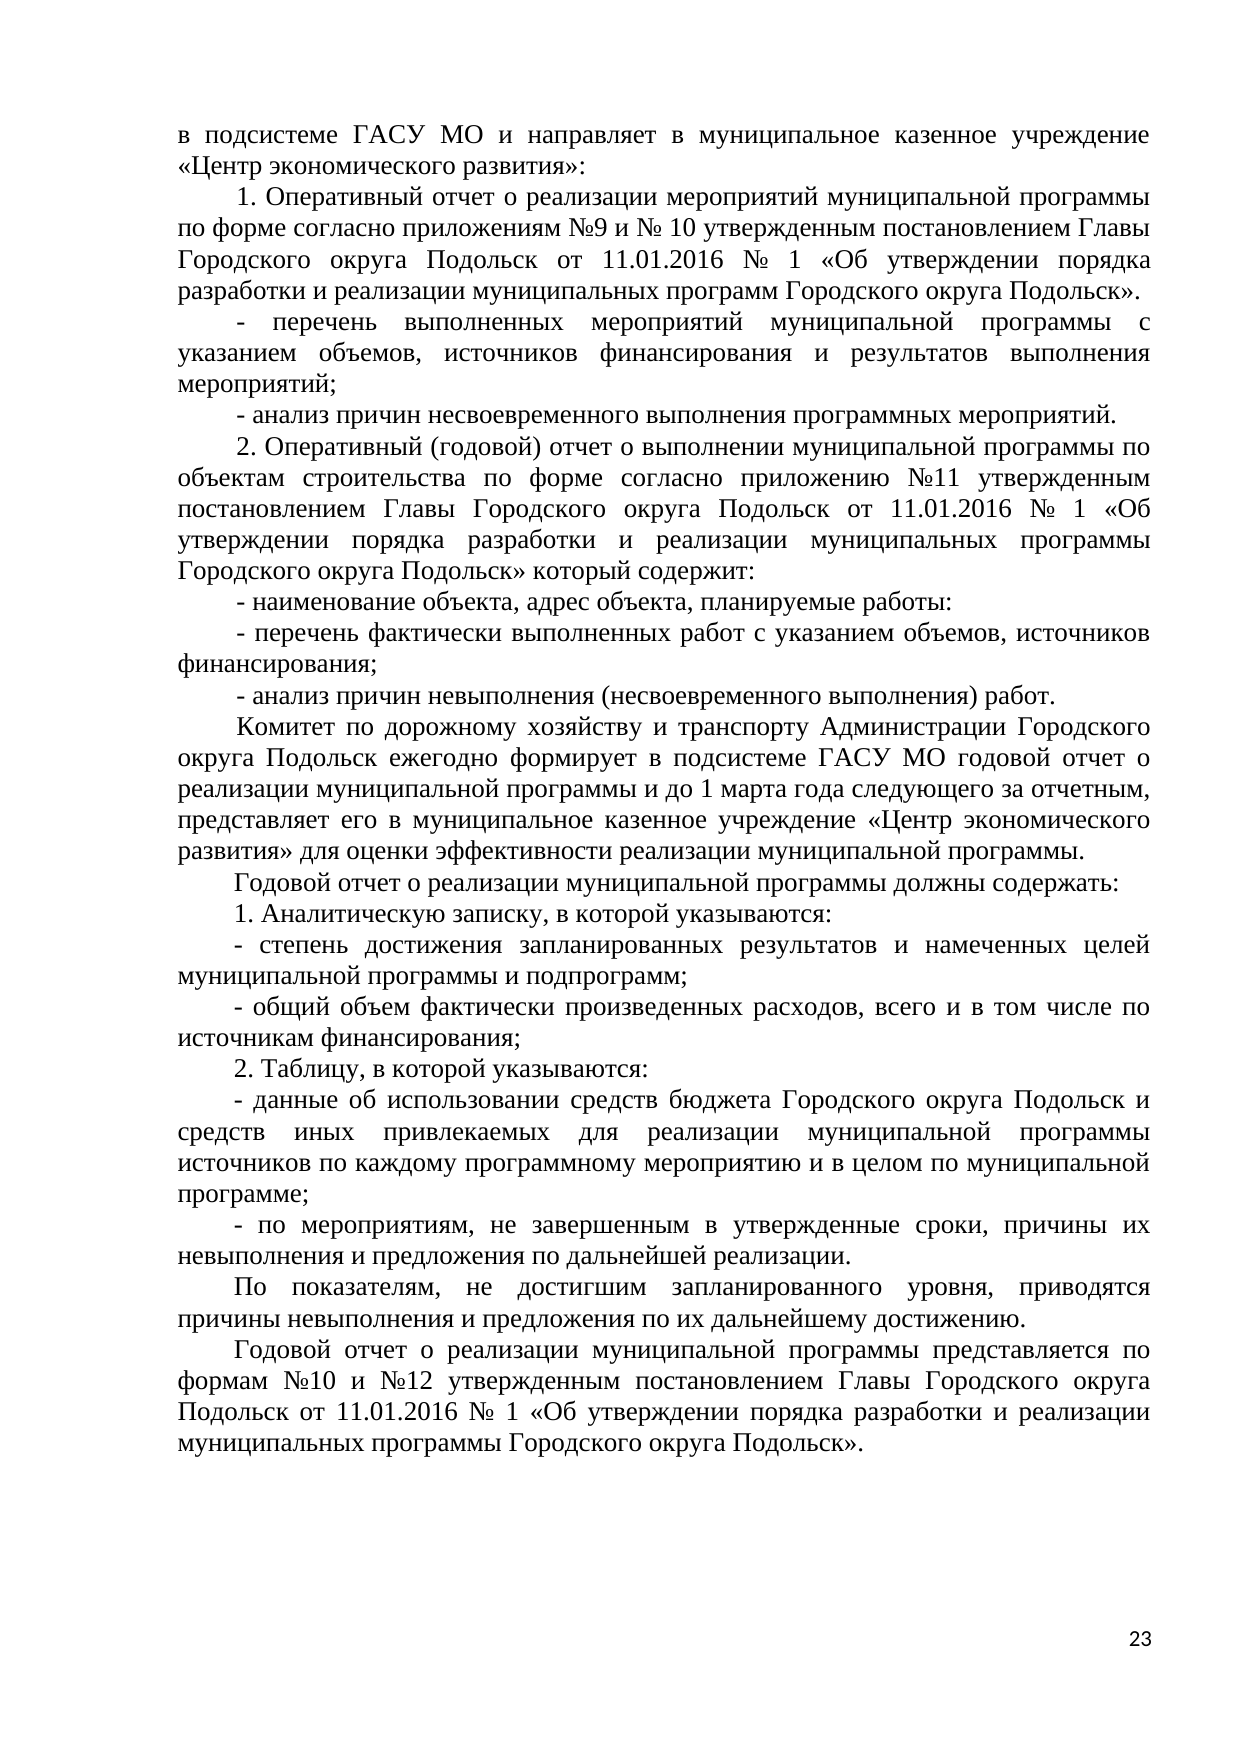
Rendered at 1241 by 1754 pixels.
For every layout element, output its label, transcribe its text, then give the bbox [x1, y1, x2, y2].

text Годовой отчет о реализации муниципальной программы должны содержать: [177, 866, 1152, 897]
text - общий объем фактически произведенных расходов, всего и в том числе по источникам финансирования; [177, 990, 1152, 1052]
text - по мероприятиям, не завершенным в утвержденные сроки, причины их невыполнения и предложения по дальнейшей реализации. [177, 1208, 1152, 1271]
text - наименование объекта, адрес объекта, планируемые работы: [177, 585, 1152, 616]
text - перечень фактически выполненных работ с указанием объемов, источников финансирования; [177, 616, 1152, 679]
text 1. Аналитическую записку, в которой указываются: [177, 897, 1152, 928]
text - анализ причин несвоевременного выполнения программных мероприятий. [177, 398, 1152, 429]
text 2. Оперативный (годовой) отчет о выполнении муниципальной программы по объектам строительства по форме согласно приложению №11 утвержденным постановлением Главы Городского округа Подольск от 11.01.2016 № 1 «Об утверждении порядка разработки и реализации муниципальных программы Городского округа Подольск» который содержит: [177, 429, 1152, 585]
text Комитет по дорожному хозяйству и транспорту Администрации Городского округа Подольск ежегодно формирует в подсистеме ГАСУ МО годовой отчет о реализации муниципальной программы и до 1 марта года следующего за отчетным, представляет его в муниципальное казенное учреждение «Центр экономического развития» для оценки эффективности реализации муниципальной программы. [177, 710, 1152, 866]
text - данные об использовании средств бюджета Городского округа Подольск и средств иных привлекаемых для реализации муниципальной программы источников по каждому программному мероприятию и в целом по муниципальной программе; [177, 1084, 1152, 1208]
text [177, 118, 1152, 180]
text 2. Таблицу, в которой указываются: [177, 1052, 1152, 1084]
text Годовой отчет о реализации муниципальной программы представляется по формам №10 и №12 утвержденным постановлением Главы Городского округа Подольск от 11.01.2016 № 1 «Об утверждении порядка разработки и реализации муниципальных программы Городского округа Подольск». [177, 1333, 1152, 1457]
text По показателям, не достигшим запланированного уровня, приводятся причины невыполнения и предложения по их дальнейшему достижению. [177, 1271, 1152, 1333]
text 1. Оперативный отчет о реализации мероприятий муниципальной программы по форме согласно приложениям №9 и № 10 утвержденным постановлением Главы Городского округа Подольск от 11.01.2016 № 1 «Об утверждении порядка разработки и реализации муниципальных программ Городского округа Подольск». [177, 180, 1152, 305]
text - перечень выполненных мероприятий муниципальной программы с указанием объемов, источников финансирования и результатов выполнения мероприятий; [177, 305, 1152, 398]
text - анализ причин невыполнения (несвоевременного выполнения) работ. [177, 679, 1152, 710]
text - степень достижения запланированных результатов и намеченных целей муниципальной программы и подпрограмм; [177, 928, 1152, 990]
